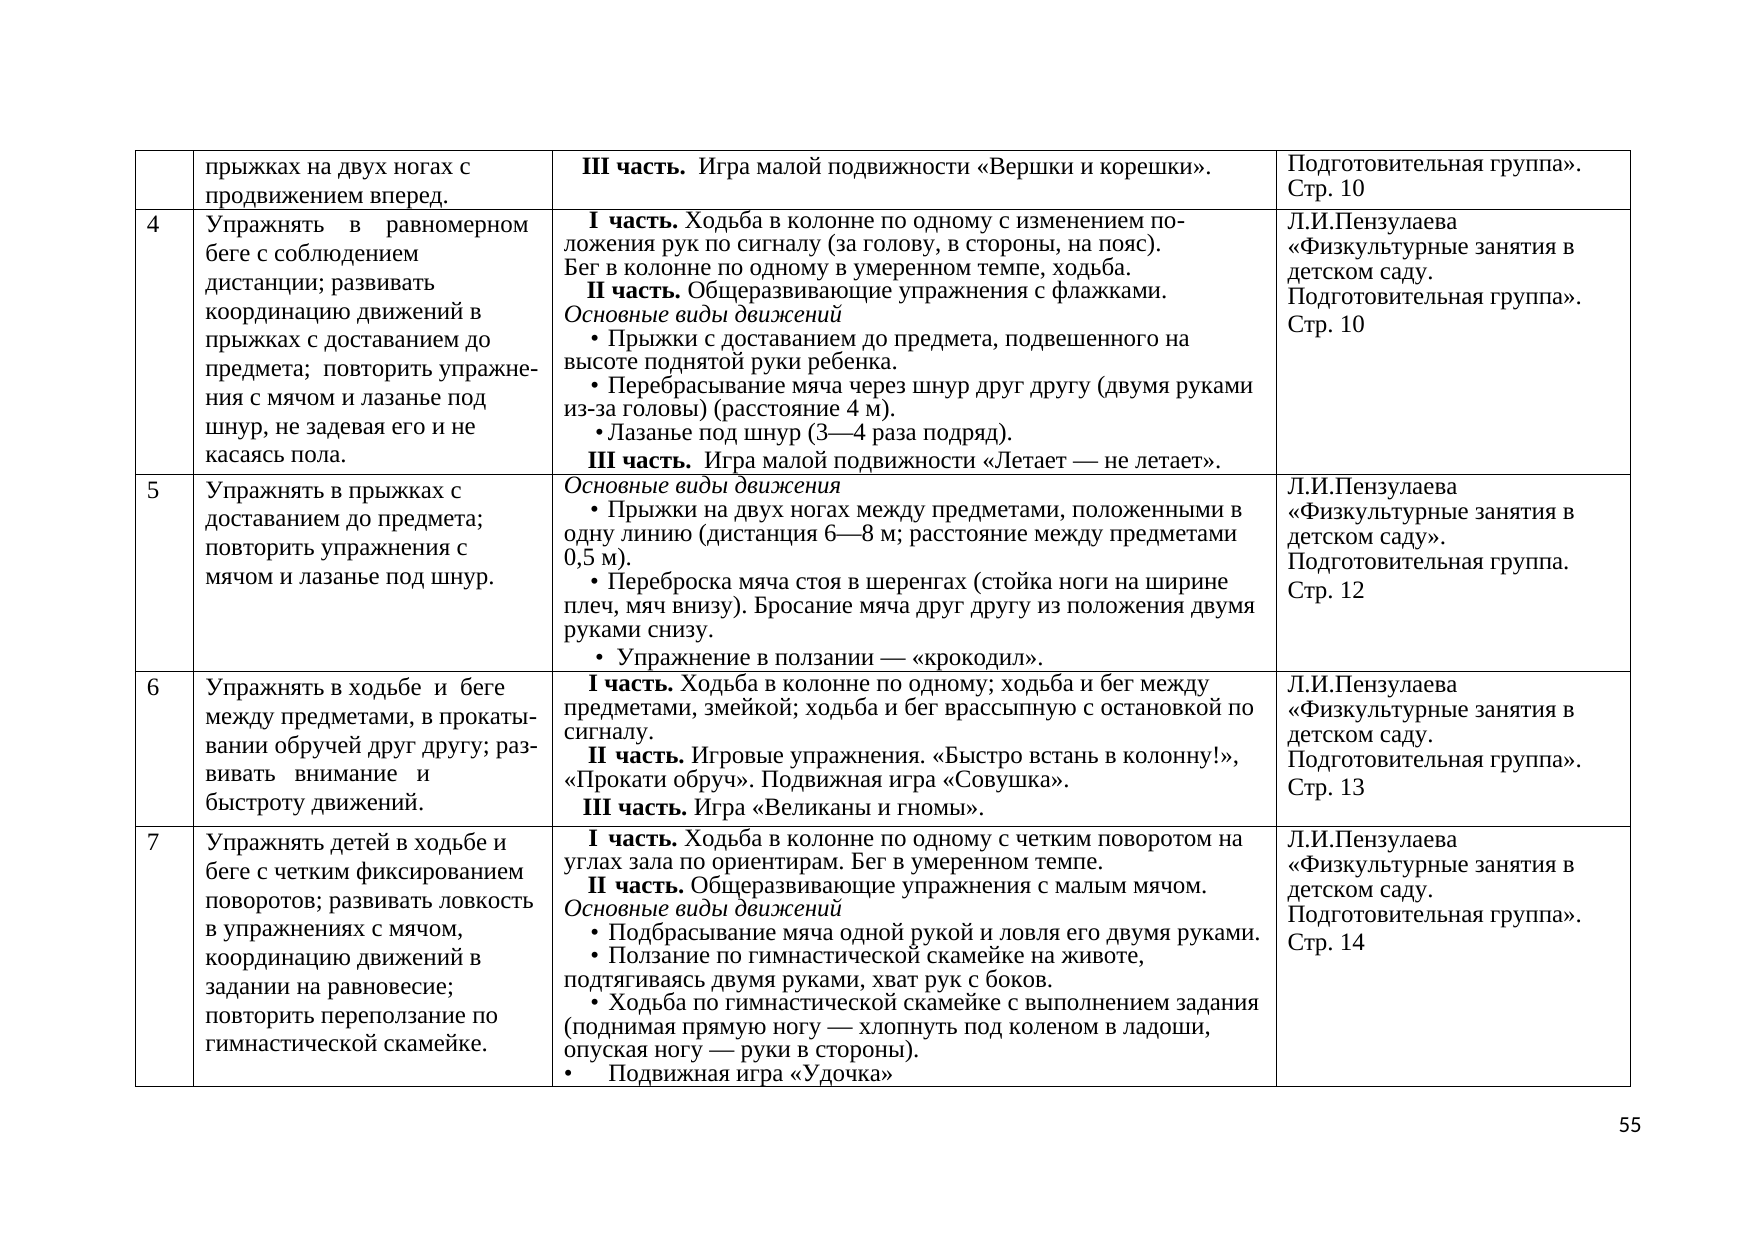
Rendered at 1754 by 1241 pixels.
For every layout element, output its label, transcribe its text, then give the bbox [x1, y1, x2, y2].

table_cell 4 [136, 210, 193, 474]
table_cell 5 [136, 475, 193, 671]
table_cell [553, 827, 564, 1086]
table_cell Упражнять в равномерном беге с соблюдением дистанции; развивать координацию движений в прыжках с доставанием до предмета; повторить упражнения с мячом и лазанье под шнур, не задевая его и не касаясь пола. [194, 210, 552, 474]
table_cell Упражнять в ходьбе и беге между предметами, в прокатывании обручей друг другу; развивать внимание и быстроту движений. [194, 672, 552, 826]
table_cell 3 [136, 151, 193, 208]
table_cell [194, 151, 552, 208]
table_cell Л.И.Пензулаева «Физкультурные занятия в детском саду. Подготовительная группа». Стр. 10 [1277, 210, 1630, 474]
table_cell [194, 827, 552, 1086]
table_cell Л.И.Пензулаева «Физкультурные занятия в детском саду». Подготовительная группа. Стр. 12 [1277, 475, 1630, 671]
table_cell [1277, 151, 1630, 208]
table_cell Основные виды движения • Прыжки на двух ногах между предметами, положенными в одну линию (дистанция 6—8 м; расстояние между предметами 0,5 м). • Переброска мяча стоя в шеренгах (стойка ноги на ширине плеч, мяч внизу). Бросание мяча друг другу из положения двумя руками снизу. • Упражнение в ползании — «крокодил». [553, 475, 1276, 671]
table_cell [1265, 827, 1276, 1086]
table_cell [1277, 827, 1630, 1086]
table_cell 6 [136, 672, 193, 826]
table_cell Л.И.Пензулаева «Физкультурные занятия в детском саду. Подготовительная группа». Стр. 13 [1277, 672, 1630, 826]
table_cell Упражнять в прыжках с доставанием до предмета; повторить упражнения с мячом и лазанье под шнур. [194, 475, 552, 671]
table_cell I часть. Ходьба в колонне по одному с изменением положения рук по сигналу (за голову, в стороны, на пояс). Бег в колонне по одному в умеренном темпе, ходьба. II часть. Общеразвивающие упражнения с флажками. Основные виды движений • Прыжки с доставанием до предмета, подвешенного на высоте поднятой руки ребенка. • Перебрасывание мяча через шнур друг другу (двумя руками из-за головы) (расстояние 4 м). • Лазанье под шнур (3—4 раза подряд). III часть. Игра малой подвижности «Летает — не летает». [553, 210, 1276, 474]
table_cell 7 [136, 827, 193, 1086]
table_cell I часть. Ходьба в колонне по одному; ходьба и бег между предметами, змейкой; ходьба и бег врассыпную с остановкой по сигналу. II часть. Игровые упражнения. «Быстро встань в колонну!», «Прокати обруч». Подвижная игра «Совушка». III часть. Игра «Великаны и гномы». [553, 672, 1276, 826]
